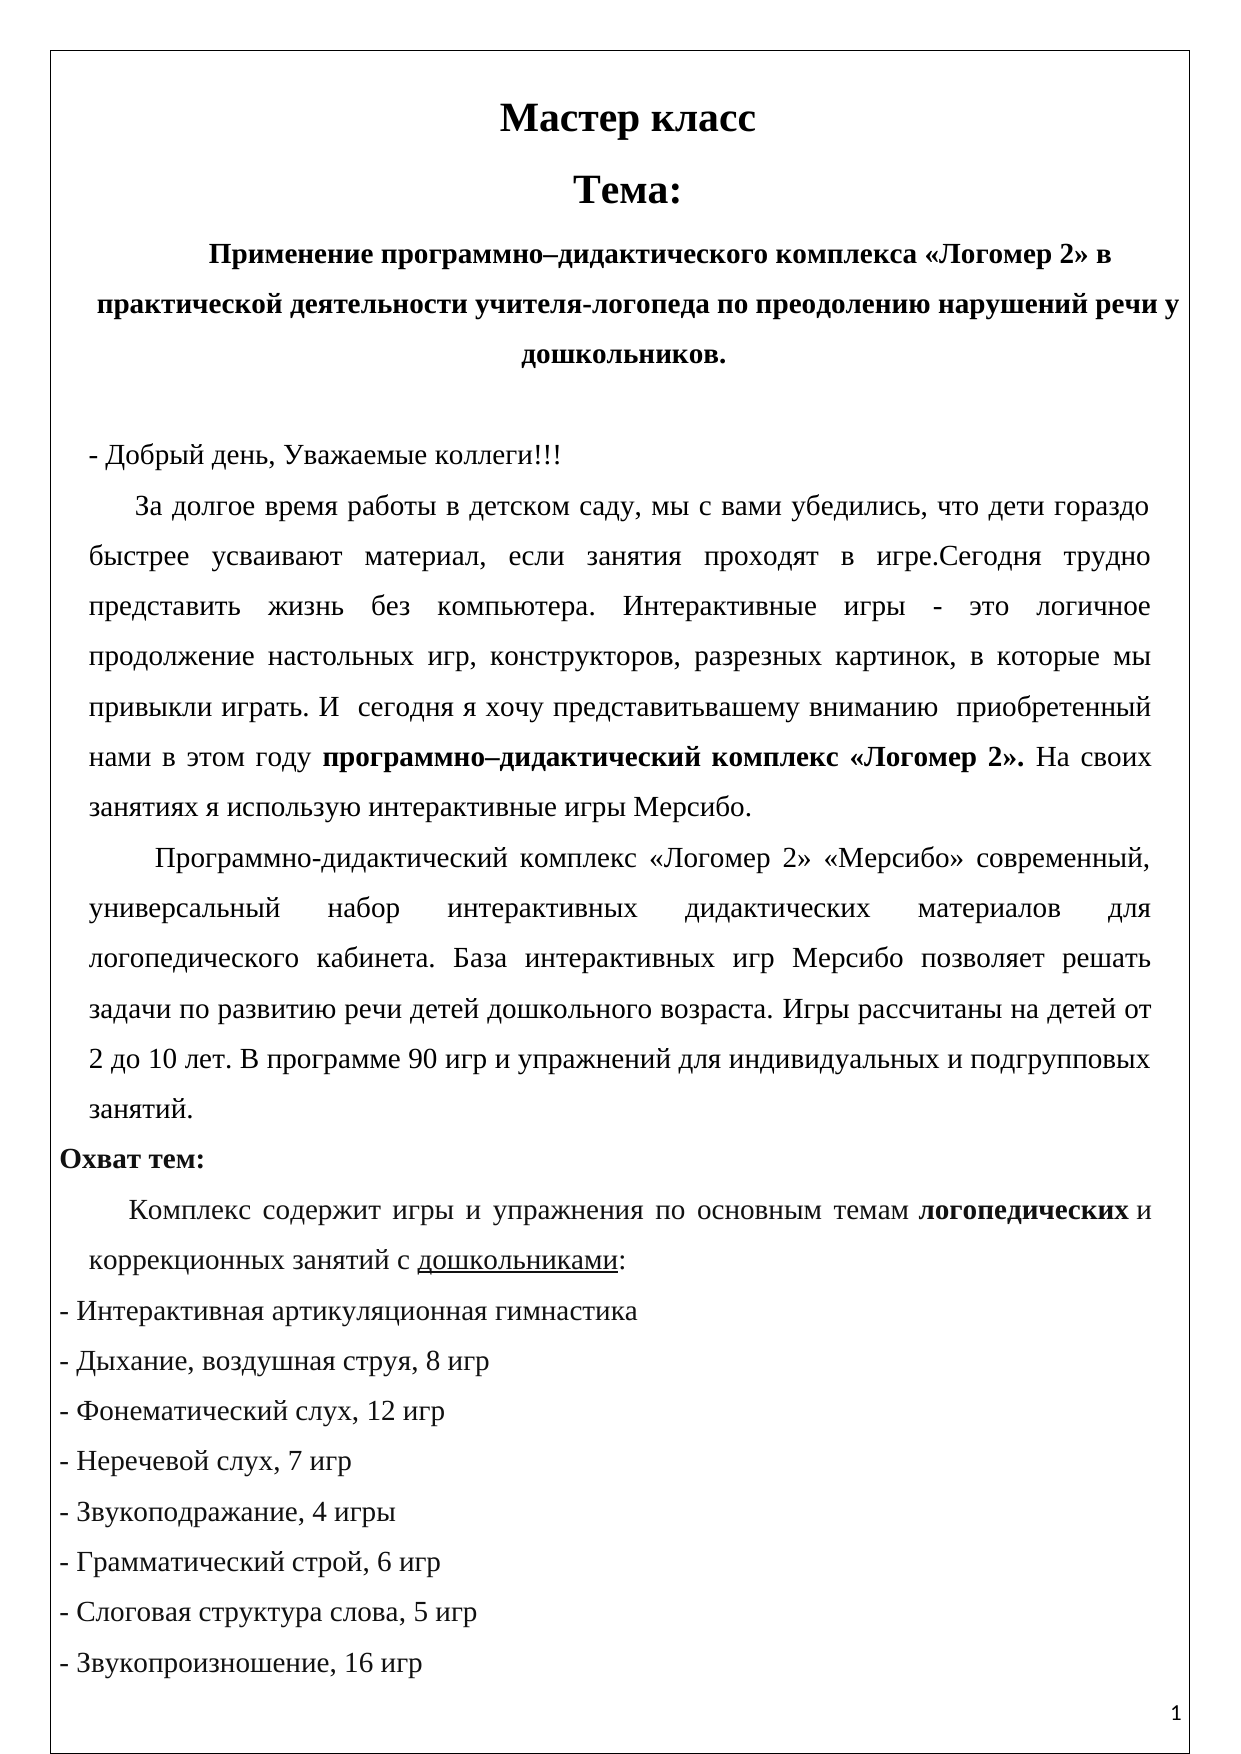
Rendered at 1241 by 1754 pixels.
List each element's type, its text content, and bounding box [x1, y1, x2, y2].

text - Неречевой слух, 7 игр [59, 1443, 1152, 1477]
text Комплекс содержит игры и упражнения по основным темам логопедических и коррекционных занятий с дошкольниками: [59, 1192, 1152, 1276]
text Тема: [74, 164, 1181, 212]
text - Слоговая структура слова, 5 игр [59, 1594, 1152, 1628]
text - Добрый день, Уважаемые коллеги!!! [59, 437, 1152, 471]
text Программно-дидактический комплекс «Логомер 2» «Мерсибо» современный, универсальный набор интерактивных дидактических материалов для логопедического кабинета. База интерактивных игр Мерсибо позволяет решать задачи по развитию речи детей дошкольного возраста. Игры рассчитаны на детей от 2 до 10 лет. В программе 90 игр и упражнений для индивидуальных и подгрупповых занятий. [59, 840, 1152, 1125]
text - Грамматический строй, 6 игр [59, 1544, 1152, 1578]
text - Фонематический слух, 12 игр [59, 1393, 1152, 1427]
text Мастер класс [74, 92, 1181, 140]
text Применение программно–дидактического комплекса «Логомер 2» в [59, 236, 1181, 269]
text - Звукопроизношение, 16 игр [59, 1645, 1152, 1678]
text дошкольников. [59, 337, 1181, 370]
text - Дыхание, воздушная струя, 8 игр [59, 1343, 1152, 1376]
text - Звукоподражание, 4 игры [59, 1494, 1152, 1527]
text - Интерактивная артикуляционная гимнастика [59, 1293, 1152, 1326]
text Охват тем: [59, 1142, 1152, 1175]
text За долгое время работы в детском саду, мы с вами убедились, что дети гораздо быстрее усваивают материал, если занятия проходят в игре.Сегодня трудно представить жизнь без компьютера. Интерактивные игры - это логичное продолжение настольных игр, конструкторов, разрезных картинок, в которые мы привыкли играть. И сегодня я хочу представитьвашему вниманию приобретенный нами в этом году программно–дидактический комплекс «Логомер 2». На своих занятиях я использую интерактивные игры Мерсибо. [59, 488, 1152, 823]
text практической деятельности учителя-логопеда по преодолению нарушений речи у [59, 286, 1181, 320]
